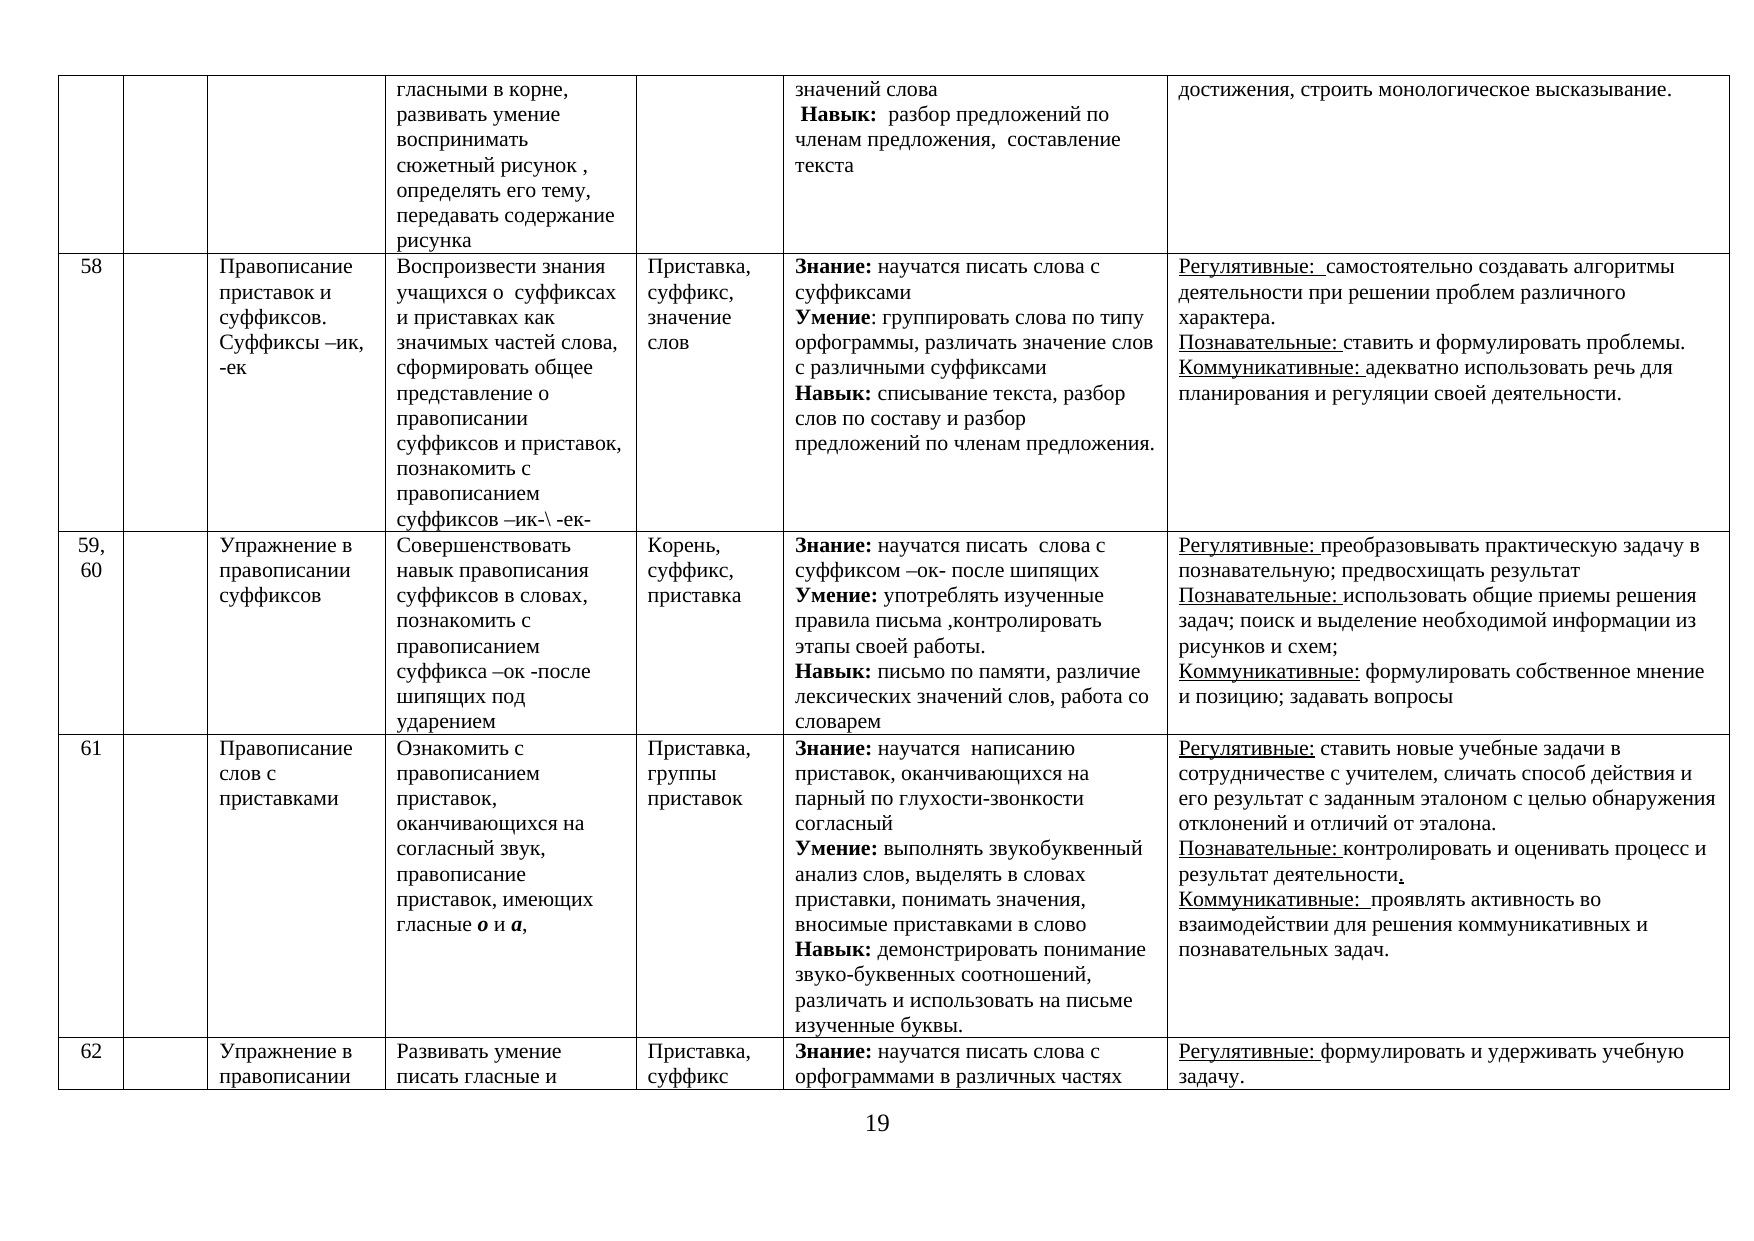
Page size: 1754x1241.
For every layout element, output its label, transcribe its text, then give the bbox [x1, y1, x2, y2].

table_cell Регулятивные: самостоятельно создавать алгоритмы деятельности при решении проблем различного характера. Познавательные: ставить и формулировать проблемы. Коммуникативные: адекватно использовать речь для планирования и регуляции своей деятельности. [1168, 254, 1729, 531]
table_cell [124, 735, 207, 1037]
table_cell Регулятивные: ставить новые учебные задачи в сотрудничестве с учителем, сличать способ действия и его результат с заданным эталоном с целью обнаружения отклонений и отличий от эталона. Познавательные: контролировать и оценивать процесс и результат деятельности. Коммуникативные: проявлять активность во взаимодействии для решения коммуникативных и познавательных задач. [1168, 735, 1729, 1037]
table_cell 59, 60 [59, 532, 123, 733]
table_cell [124, 76, 207, 252]
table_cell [1168, 1038, 1729, 1088]
table_cell [124, 1038, 207, 1088]
table_cell 62 [59, 1038, 123, 1088]
table_cell Приставка, суффикс, значение слов [637, 254, 783, 531]
table_cell Знание: научатся писать слова с суффиксами Умение: группировать слова по типу орфограммы, различать значение слов с различными суффиксами Навык: списывание текста, разбор слов по составу и разбор предложений по членам предложения. [784, 254, 1167, 531]
table_cell Знание: научатся писать слова с суффиксом –ок- после шипящих Умение: употреблять изученные правила письма ,контролировать этапы своей работы. Навык: письмо по памяти, различие лексических значений слов, работа со словарем [784, 532, 1167, 733]
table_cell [386, 76, 636, 252]
table_cell Корень, суффикс, приставка [637, 532, 783, 733]
table_cell Воспроизвести знания учащихся о суффиксах и приставках как значимых частей слова, сформировать общее представление о правописании суффиксов и приставок, познакомить с правописанием суффиксов –ик-\ -ек- [386, 254, 636, 531]
table_cell 58 [59, 254, 123, 531]
table_cell Правописание приставок и суффиксов. Суффиксы –ик, -ек [208, 254, 385, 531]
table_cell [208, 76, 385, 252]
table_cell Приставка, группы приставок [637, 735, 783, 1037]
table_cell [124, 254, 207, 531]
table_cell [386, 1038, 636, 1088]
table_cell Регулятивные: преобразовывать практическую задачу в познавательную; предвосхищать результат Познавательные: использовать общие приемы решения задач; поиск и выделение необходимой информации из рисунков и схем; Коммуникативные: формулировать собственное мнение и позицию; задавать вопросы [1168, 532, 1729, 733]
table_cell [1168, 76, 1729, 252]
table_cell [784, 76, 1167, 252]
table_cell Знание: научатся написанию приставок, оканчивающихся на парный по глухости-звонкости согласный Умение: выполнять звукобуквенный анализ слов, выделять в словах приставки, понимать значения, вносимые приставками в слово Навык: демонстрировать понимание звуко-буквенных соотношений, различать и использовать на письме изученные буквы. [784, 735, 1167, 1037]
table_cell [637, 76, 783, 252]
table_cell [124, 532, 207, 733]
table_cell Правописание слов с приставками [208, 735, 385, 1037]
table_cell Приставка, суффикс [637, 1038, 783, 1088]
table_cell Совершенствовать навык правописания суффиксов в словах, познакомить с правописанием суффикса –ок -после шипящих под ударением [386, 532, 636, 733]
table_cell Ознакомить с правописанием приставок, оканчивающихся на согласный звук, правописание приставок, имеющих гласные о и а, [386, 735, 636, 1037]
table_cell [208, 1038, 385, 1088]
table_cell 56 [59, 76, 123, 252]
table_cell 61 [59, 735, 123, 1037]
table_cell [784, 1038, 1167, 1088]
table_cell Упражнение в правописании суффиксов [208, 532, 385, 733]
